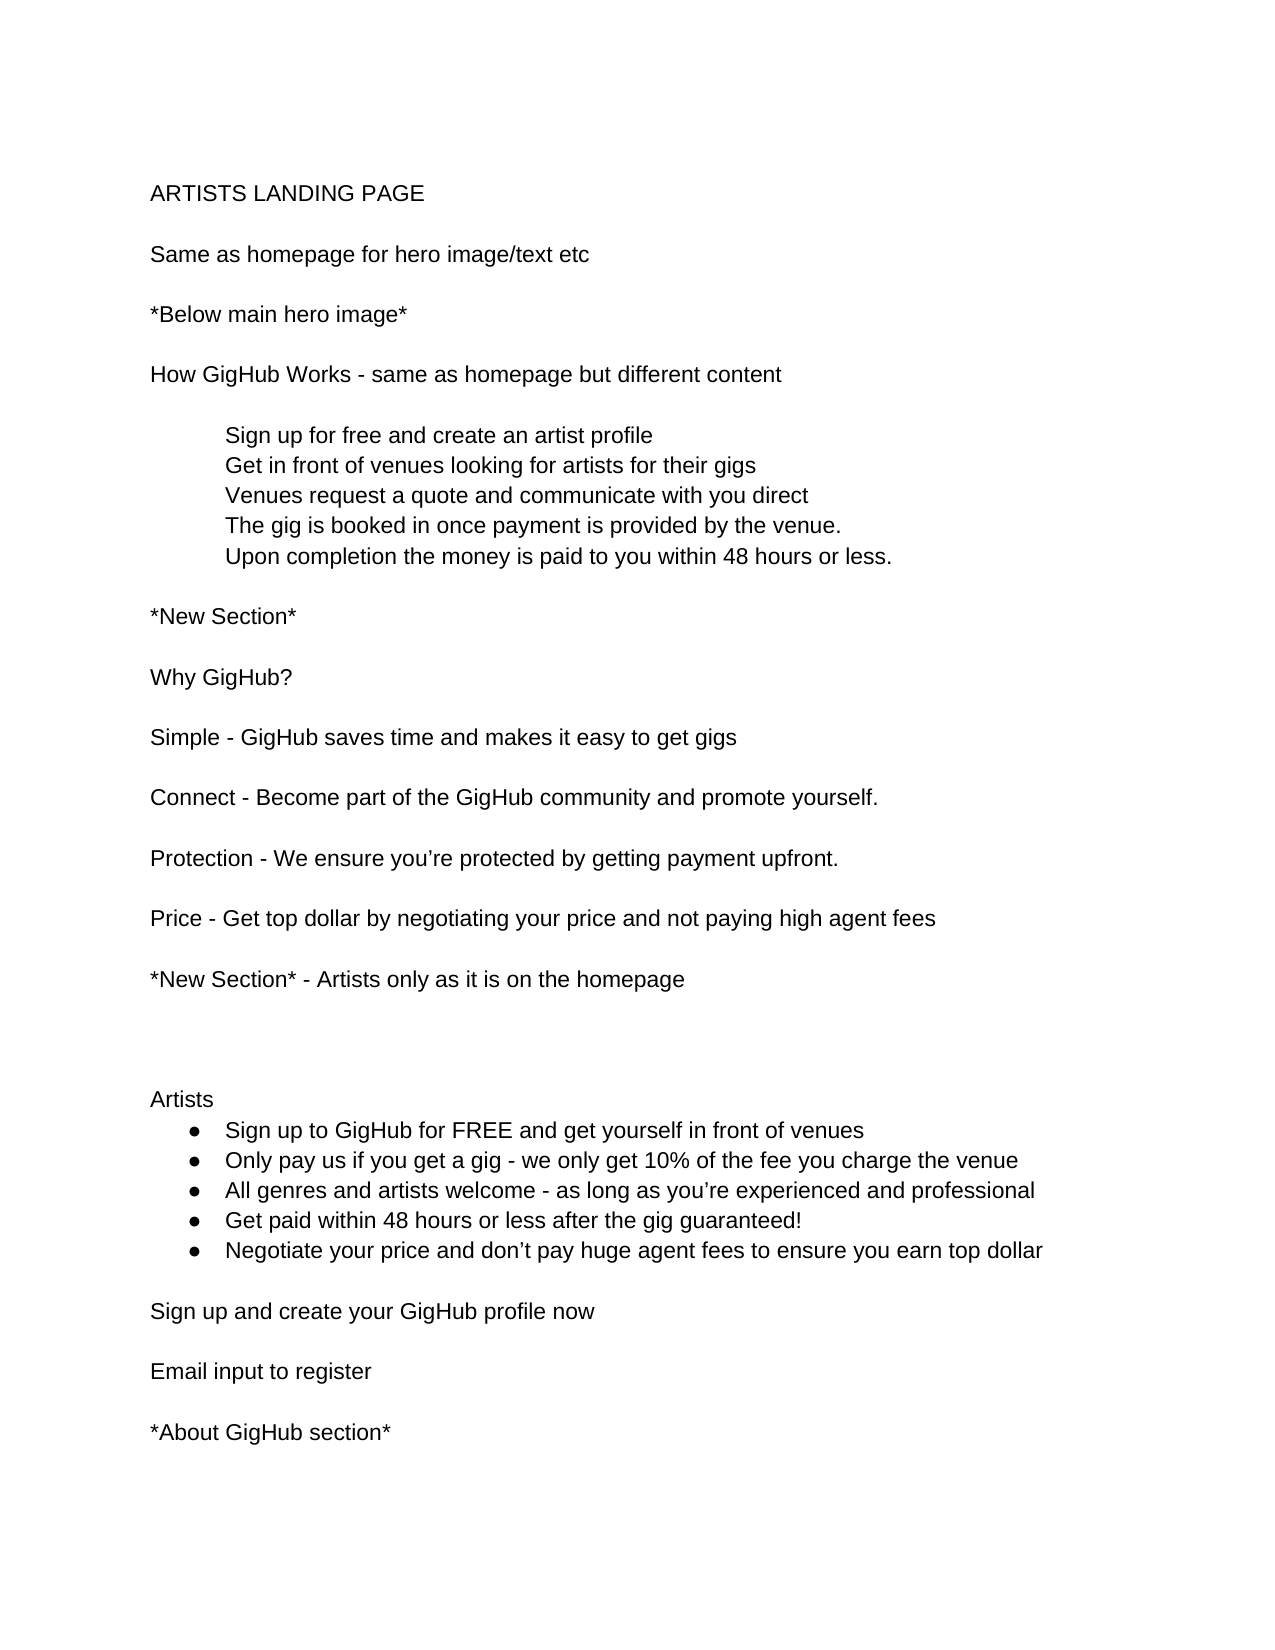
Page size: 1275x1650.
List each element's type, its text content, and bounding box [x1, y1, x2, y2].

text *Below main hero image* [150, 301, 1125, 327]
text Price - Get top dollar by negotiating your price and not paying high agent fees [150, 905, 1125, 932]
text Artists [150, 1086, 1125, 1113]
text Simple - GigHub saves time and makes it easy to get gigs [150, 724, 1125, 750]
text Get in front of venues looking for artists for their gigs [225, 452, 1125, 478]
list Sign up to GigHub for FREE and get yourself in front of venues [187, 1117, 1125, 1143]
text Sign up for free and create an artist profile [225, 422, 1125, 448]
list Negotiate your price and don’t pay huge agent fees to ensure you earn top dollar [187, 1237, 1125, 1264]
text Email input to register [150, 1358, 1125, 1385]
text Connect - Become part of the GigHub community and promote yourself. [150, 784, 1125, 811]
text *New Section* - Artists only as it is on the homepage [150, 966, 1125, 992]
text Venues request a quote and communicate with you direct [225, 482, 1125, 509]
text Sign up and create your GigHub profile now [150, 1298, 1125, 1324]
list All genres and artists welcome - as long as you’re experienced and professional [187, 1177, 1125, 1203]
text *New Section* [150, 603, 1125, 629]
text Why GigHub? [150, 663, 1125, 690]
text *About GigHub section* [150, 1419, 1125, 1445]
list Get paid within 48 hours or less after the gig guaranteed! [187, 1207, 1125, 1234]
text Same as homepage for hero image/text etc [150, 241, 1125, 267]
text Protection - We ensure you’re protected by getting payment upfront. [150, 845, 1125, 871]
list Only pay us if you get a gig - we only get 10% of the fee you charge the venue [187, 1147, 1125, 1173]
text Upon completion the money is paid to you within 48 hours or less. [225, 543, 1125, 569]
text ARTISTS LANDING PAGE [150, 180, 1125, 207]
text How GigHub Works - same as homepage but different content [150, 361, 1125, 388]
text The gig is booked in once payment is provided by the venue. [225, 512, 1125, 539]
